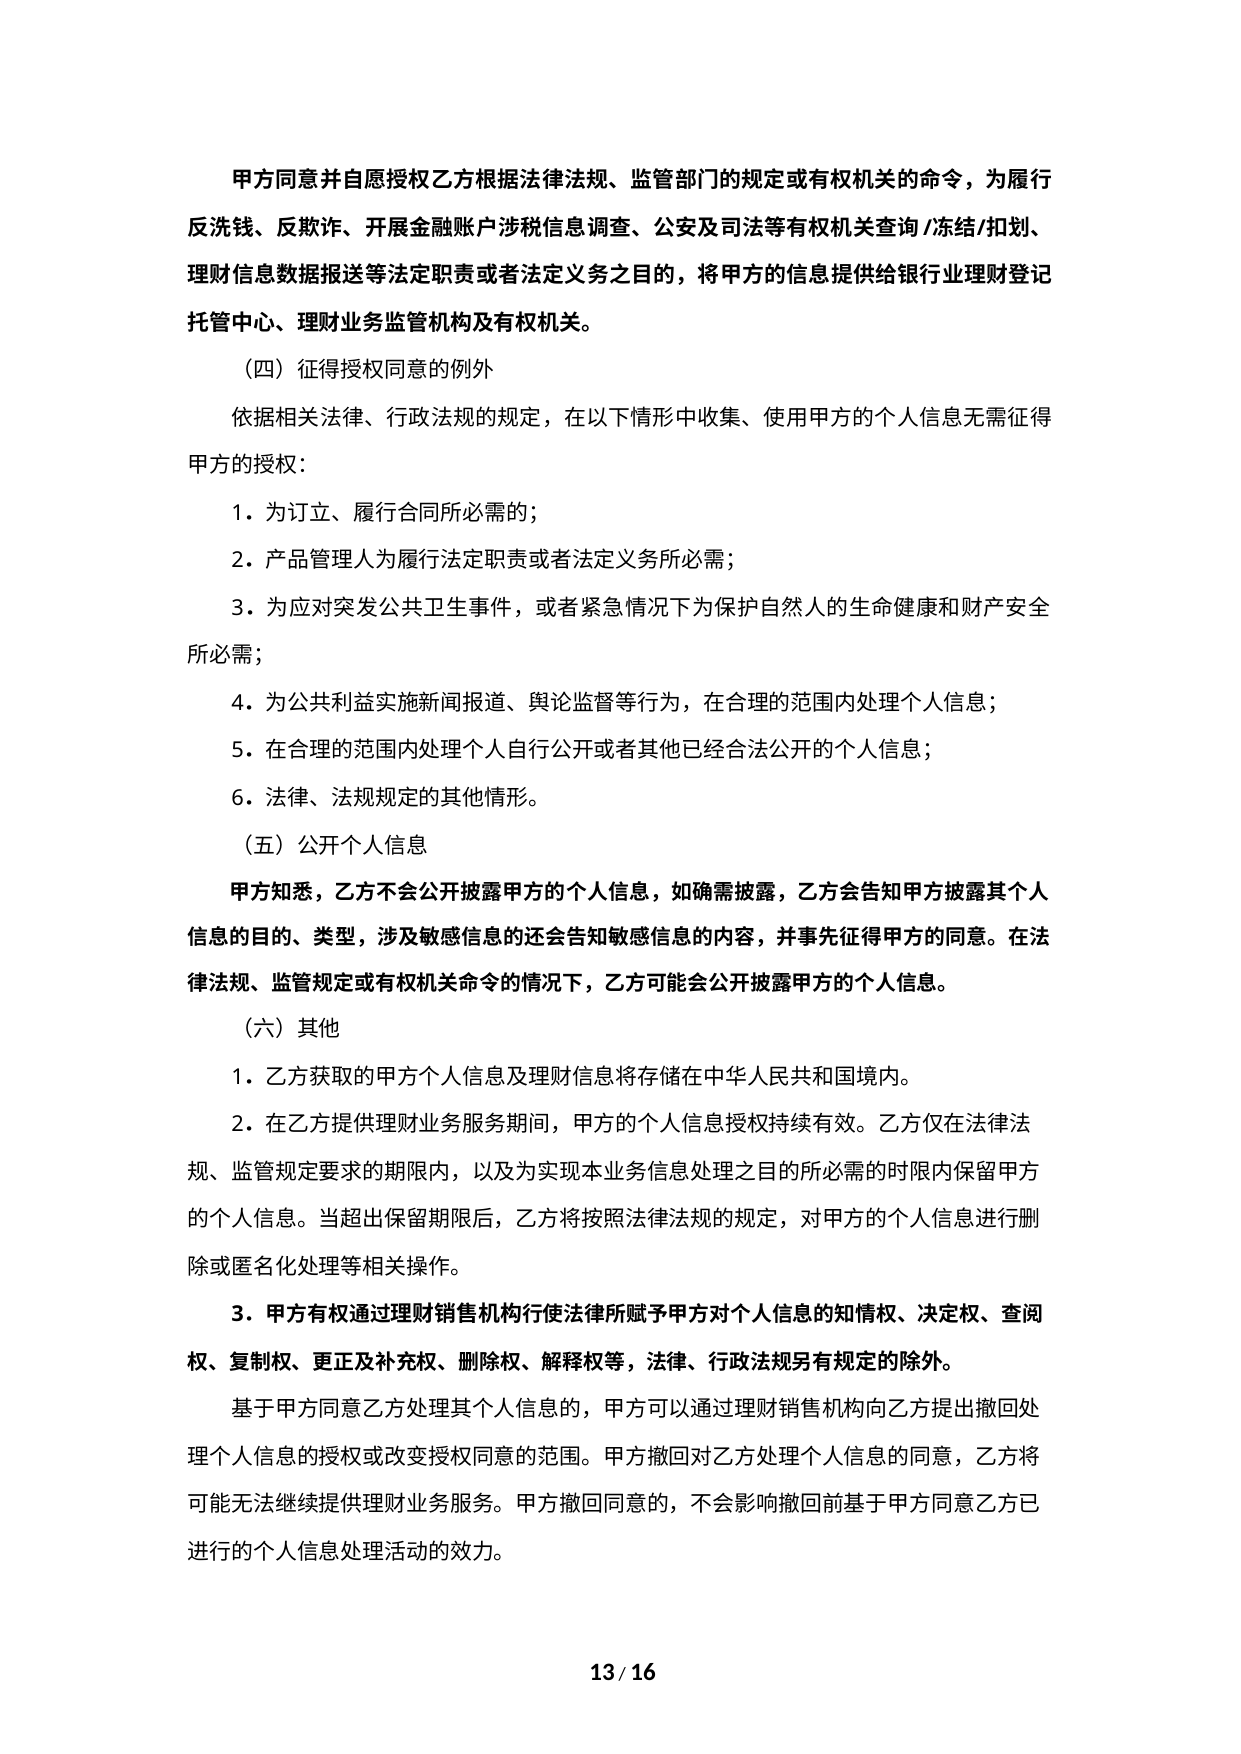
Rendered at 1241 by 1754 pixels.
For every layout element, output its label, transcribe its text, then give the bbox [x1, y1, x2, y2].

text 2．产品管理人为履行法定职责或者法定义务所必需； [187, 542, 1053, 574]
text 甲方同意并自愿授权乙方根据法律法规、监管部门的规定或有权机关的命令，为履行反洗钱、反欺诈、开展金融账户涉税信息调查、公安及司法等有权机关查询/冻结/扣划、理财信息数据报送等法定职责或者法定义务之目的，将甲方的信息提供给银行业理财登记托管中心、理财业务监管机构及有权机关。 [187, 162, 1053, 336]
text 1．为订立、履行合同所必需的； [187, 494, 1053, 526]
text （五）公开个人信息 [187, 828, 1053, 859]
text 依据相关法律、行政法规的规定，在以下情形中收集、使用甲方的个人信息无需征得甲方的授权： [187, 399, 1053, 479]
text 基于甲方同意乙方处理其个人信息的，甲方可以通过理财销售机构向乙方提出撤回处理个人信息的授权或改变授权同意的范围。甲方撤回对乙方处理个人信息的同意，乙方将可能无法继续提供理财业务服务。甲方撤回同意的，不会影响撤回前基于甲方同意乙方已进行的个人信息处理活动的效力。 [187, 1391, 1053, 1566]
text 2．在乙方提供理财业务服务期间，甲方的个人信息授权持续有效。乙方仅在法律法规、监管规定要求的期限内，以及为实现本业务信息处理之目的所必需的时限内保留甲方的个人信息。当超出保留期限后，乙方将按照法律法规的规定，对甲方的个人信息进行删除或匿名化处理等相关操作。 [187, 1106, 1053, 1281]
text 3．为应对突发公共卫生事件，或者紧急情况下为保护自然人的生命健康和财产安全所必需； [187, 590, 1053, 669]
text 1．乙方获取的甲方个人信息及理财信息将存储在中华人民共和国境内。 [187, 1059, 1053, 1090]
text 甲方知悉，乙方不会公开披露甲方的个人信息，如确需披露，乙方会告知甲方披露其个人信息的目的、类型，涉及敏感信息的还会告知敏感信息的内容，并事先征得甲方的同意。在法律法规、监管规定或有权机关命令的情况下，乙方可能会公开披露甲方的个人信息。 [187, 875, 1053, 996]
text 6．法律、法规规定的其他情形。 [187, 780, 1053, 812]
text 5．在合理的范围内处理个人自行公开或者其他已经合法公开的个人信息； [187, 732, 1053, 764]
text （六）其他 [187, 1011, 1053, 1043]
text 3．甲方有权通过理财销售机构行使法律所赋予甲方对个人信息的知情权、决定权、查阅权、复制权、更正及补充权、删除权、解释权等，法律、行政法规另有规定的除外。 [187, 1296, 1053, 1376]
text 4．为公共利益实施新闻报道、舆论监督等行为，在合理的范围内处理个人信息； [187, 685, 1053, 717]
text （四）征得授权同意的例外 [187, 352, 1053, 384]
